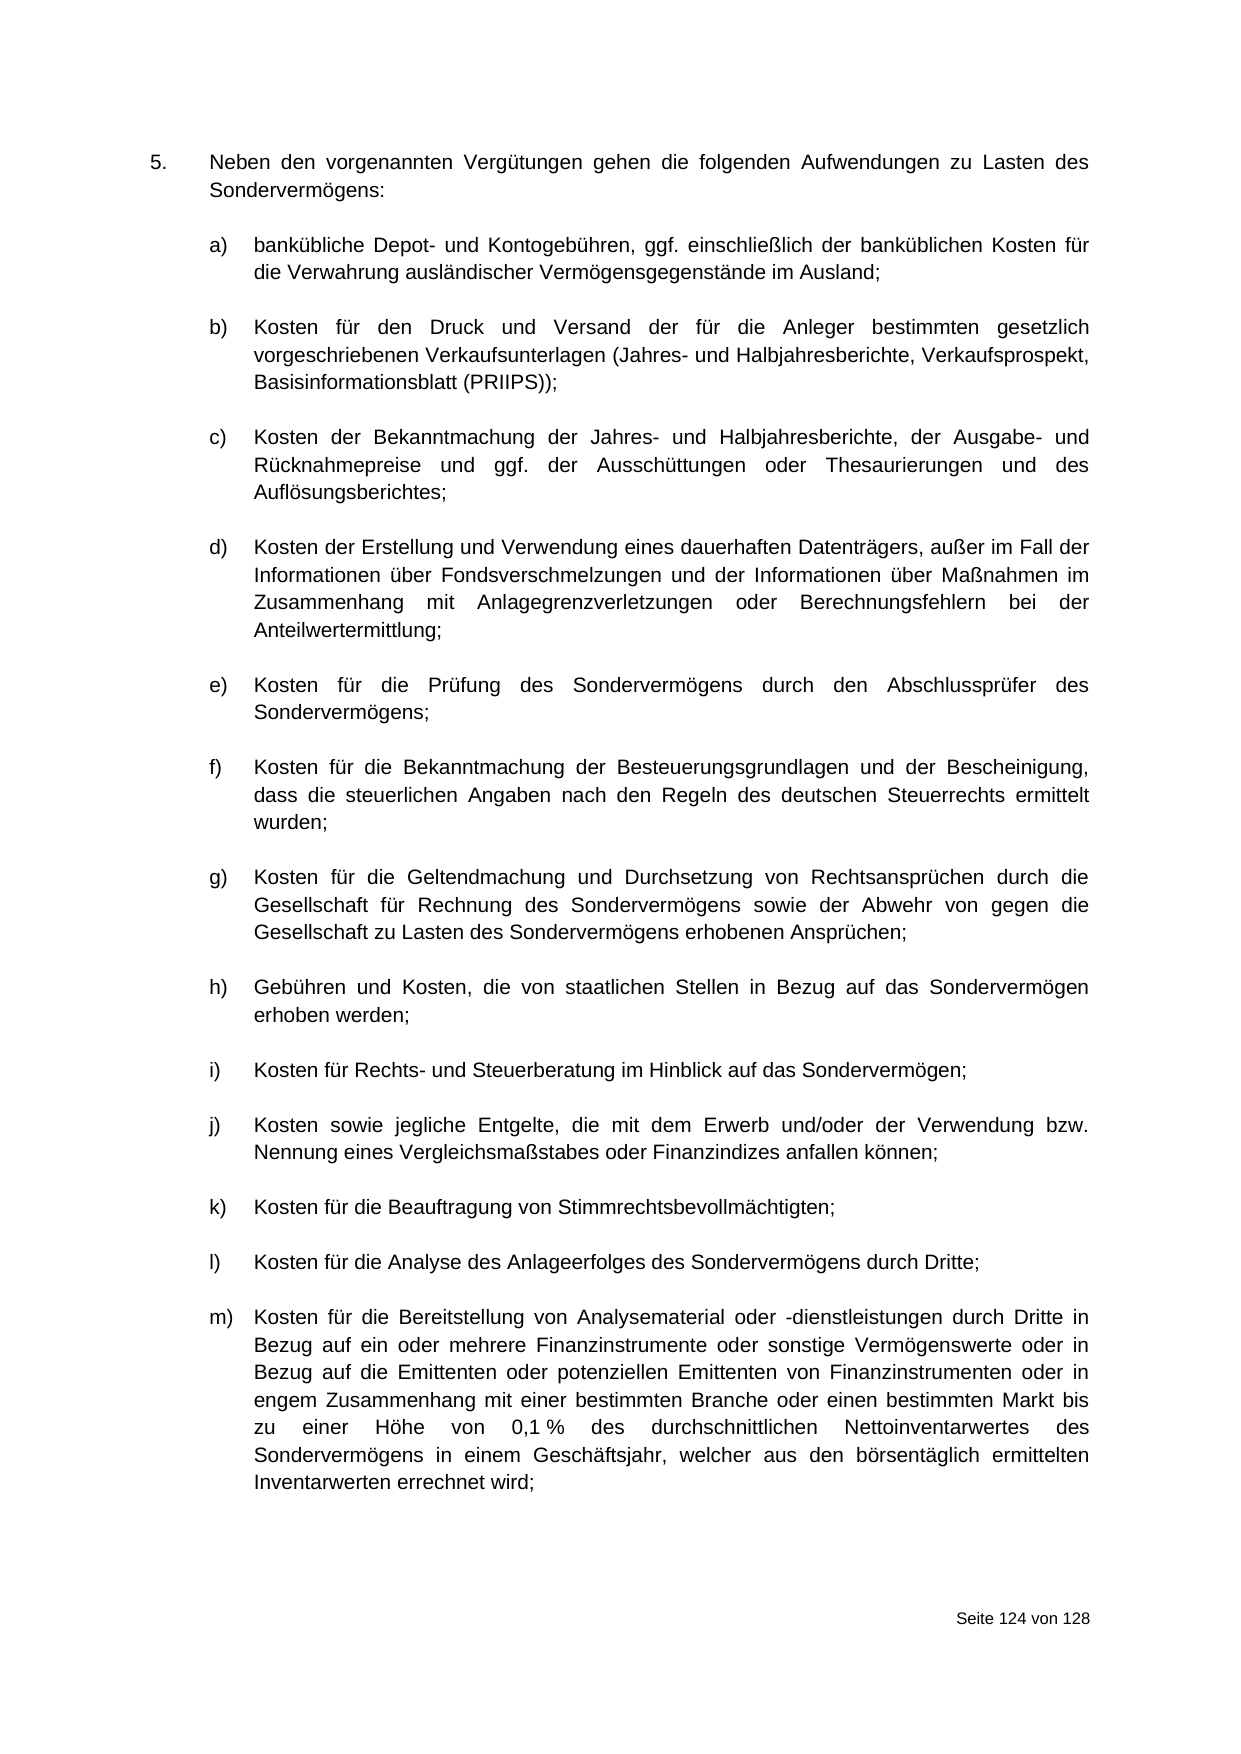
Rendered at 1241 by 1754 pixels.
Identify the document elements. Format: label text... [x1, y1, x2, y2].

list Kosten der Bekanntmachung der Jahres- und Halbjahresberichte, der Ausgabe- und Rücknahmepreise und ggf. der Ausschüttungen oder Thesaurierungen und des Auflösungsberichtes; [209, 425, 1090, 504]
list Kosten der Erstellung und Verwendung eines dauerhaften Datenträgers, außer im Fall der Informationen über Fondsverschmelzungen und der Informationen über Maßnahmen im Zusammenhang mit Anlagegrenzverletzungen oder Berechnungsfehlern bei der Anteilwertermittlung; [209, 535, 1090, 641]
list Kosten für die Bekanntmachung der Besteuerungsgrundlagen und der Bescheinigung, dass die steuerlichen Angaben nach den Regeln des deutschen Steuerrechts ermittelt wurden; [209, 755, 1090, 834]
list Kosten für die Prüfung des Sondervermögens durch den Abschlussprüfer des Sondervermögens; [209, 672, 1090, 724]
list Kosten für die Analyse des Anlageerfolges des Sondervermögens durch Dritte; [209, 1250, 1090, 1274]
list Kosten für die Geltendmachung und Durchsetzung von Rechtsansprüchen durch die Gesellschaft für Rechnung des Sondervermögens sowie der Abwehr von gegen die Gesellschaft zu Lasten des Sondervermögens erhobenen Ansprüchen; [209, 865, 1090, 944]
list Kosten für Rechts- und Steuerberatung im Hinblick auf das Sondervermögen; [209, 1057, 1090, 1081]
list Kosten für den Druck und Versand der für die Anleger bestimmten gesetzlich vorgeschriebenen Verkaufsunterlagen (Jahres- und Halbjahresberichte, Verkaufsprospekt, Basisinformationsblatt (PRIIPS)); [209, 315, 1090, 394]
list Neben den vorgenannten Vergütungen gehen die folgenden Aufwendungen zu Lasten des Sondervermögens: [150, 150, 1090, 201]
list Kosten für die Bereitstellung von Analysematerial oder -dienstleistungen durch Dritte in Bezug auf ein oder mehrere Finanzinstrumente oder sonstige Vermögenswerte oder in Bezug auf die Emittenten oder potenziellen Emittenten von Finanzinstrumenten oder in engem Zusammenhang mit einer bestimmten Branche oder einen bestimmten Markt bis zu einer Höhe von 0,1 % des durchschnittlichen Nettoinventarwertes des Sondervermögens in einem Geschäftsjahr, welcher aus den börsentäglich ermittelten Inventarwerten errechnet wird; [209, 1305, 1090, 1494]
list Kosten für die Beauftragung von Stimmrechtsbevollmächtigten; [209, 1195, 1090, 1219]
list Gebühren und Kosten, die von staatlichen Stellen in Bezug auf das Sondervermögen erhoben werden; [209, 975, 1090, 1026]
list Kosten sowie jegliche Entgelte, die mit dem Erwerb und/oder der Verwendung bzw. Nennung eines Vergleichsmaßstabes oder Finanzindizes anfallen können; [209, 1112, 1090, 1164]
list bankübliche Depot- und Kontogebühren, ggf. einschließlich der banküblichen Kosten für die Verwahrung ausländischer Vermögensgegenstände im Ausland; [209, 232, 1090, 284]
